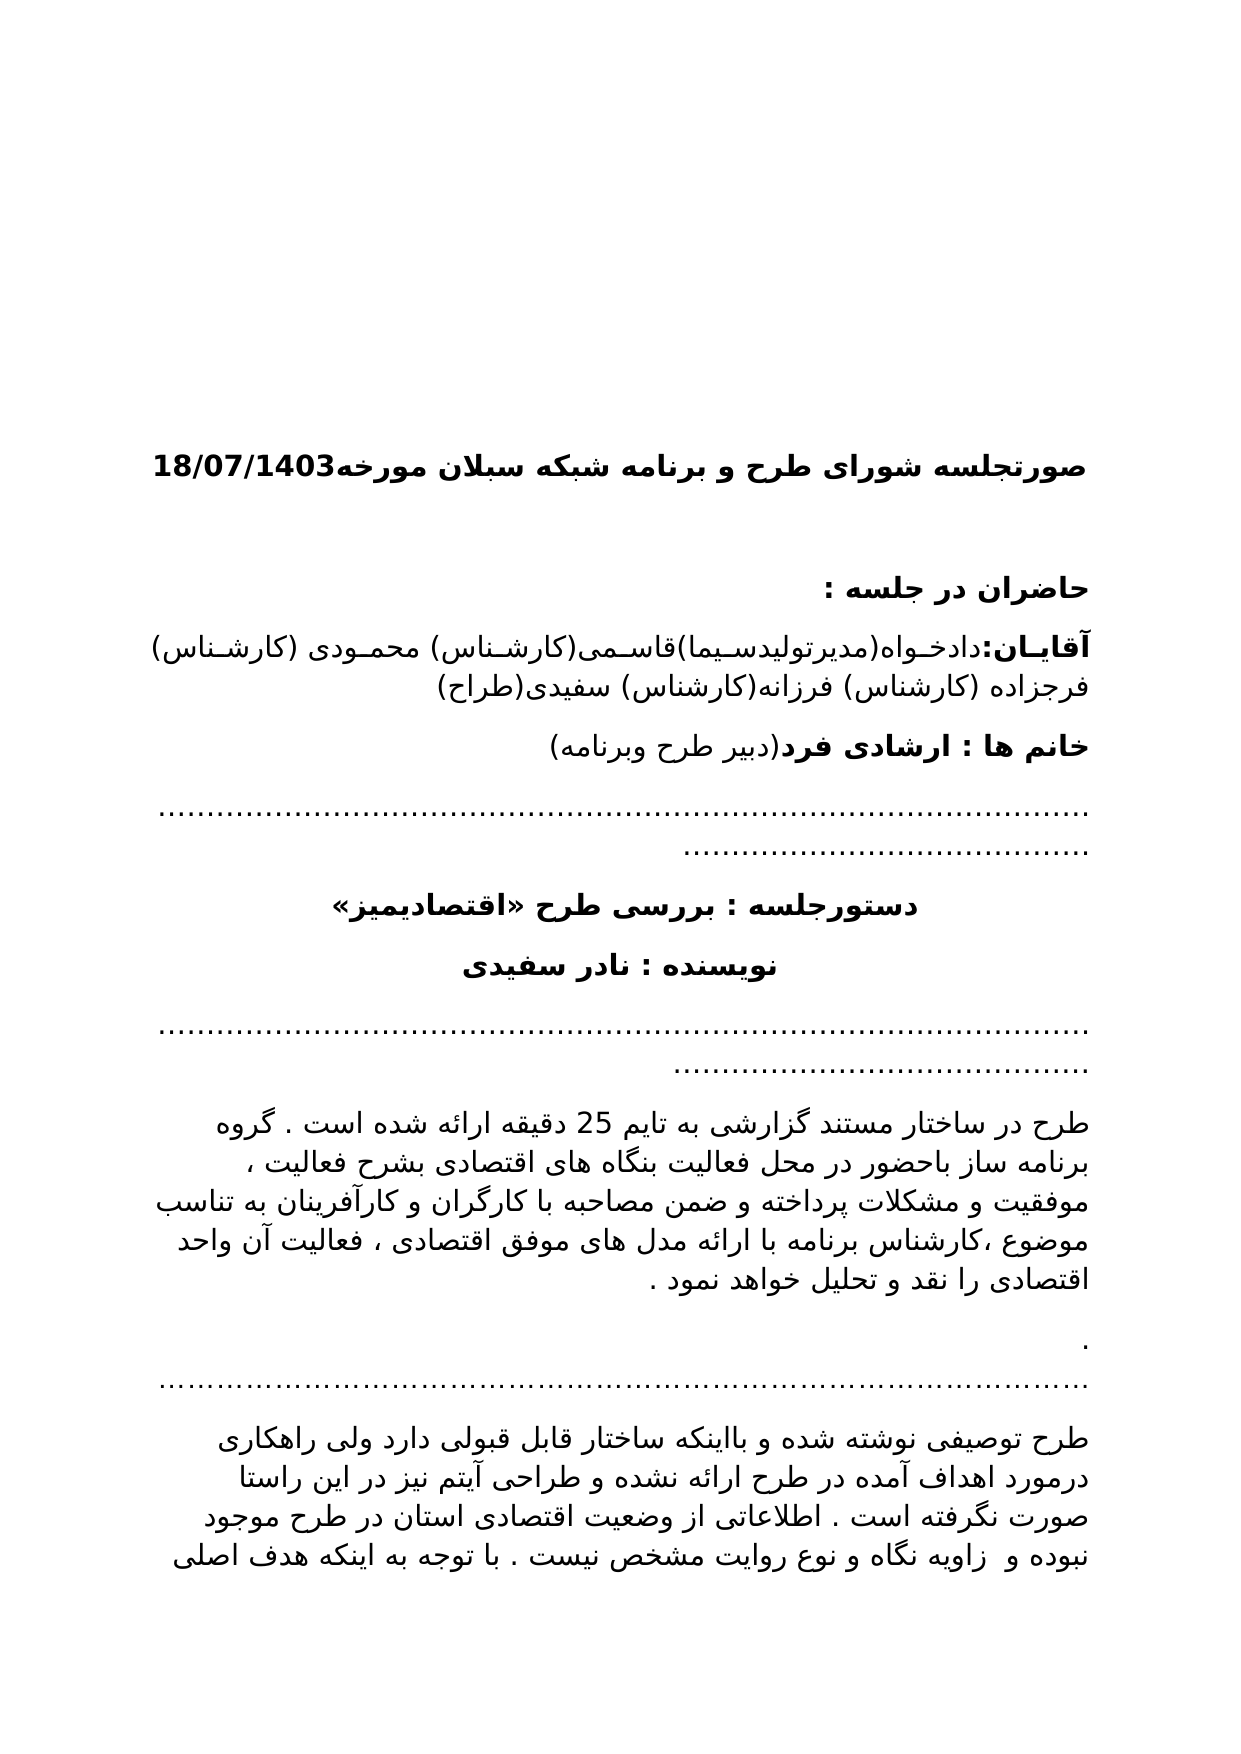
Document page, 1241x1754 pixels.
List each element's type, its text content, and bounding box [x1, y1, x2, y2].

text …………………………………………………………………………………………………………………………. [150, 1008, 1090, 1081]
text صورتجلسه شورای طرح و برنامه شبکه سبلان مورخه18/07/1403 [150, 449, 1090, 483]
text حاضران در جلسه : [150, 571, 1090, 605]
text آقایان:دادخواه(مدیرتولیدسیما)قاسمی(کارشناس) محمودی (کارشناس) فرجزاده (کارشناس) فرزانه(کارشناس) سفیدی(طراح) [150, 631, 1090, 704]
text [150, 1421, 1090, 1572]
text ………………………………………………………………………………………………………………………… [150, 789, 1090, 862]
text نویسنده : نادر سفیدی [150, 948, 1090, 982]
text .…………………………………………………………………………………… [150, 1322, 1090, 1395]
text دستورجلسه : بررسی طرح «اقتصادیمیز» [150, 888, 1090, 922]
text طرح در ساختار مستند گزارشی به تایم 25 دقیقه ارائه شده است . گروه برنامه ساز باحضور در محل فعالیت بنگاه های اقتصادی بشرح فعالیت ، موفقیت و مشکلات پرداخته و ضمن مصاحبه با کارگران و کارآفرینان به تناسب موضوع ،کارشناس برنامه با ارائه مدل های موفق اقتصادی ، فعالیت آن واحد اقتصادی را نقد و تحلیل خواهد نمود . [150, 1106, 1090, 1296]
text خانم ها : ارشادی فرد(دبیر طرح وبرنامه) [150, 729, 1090, 763]
